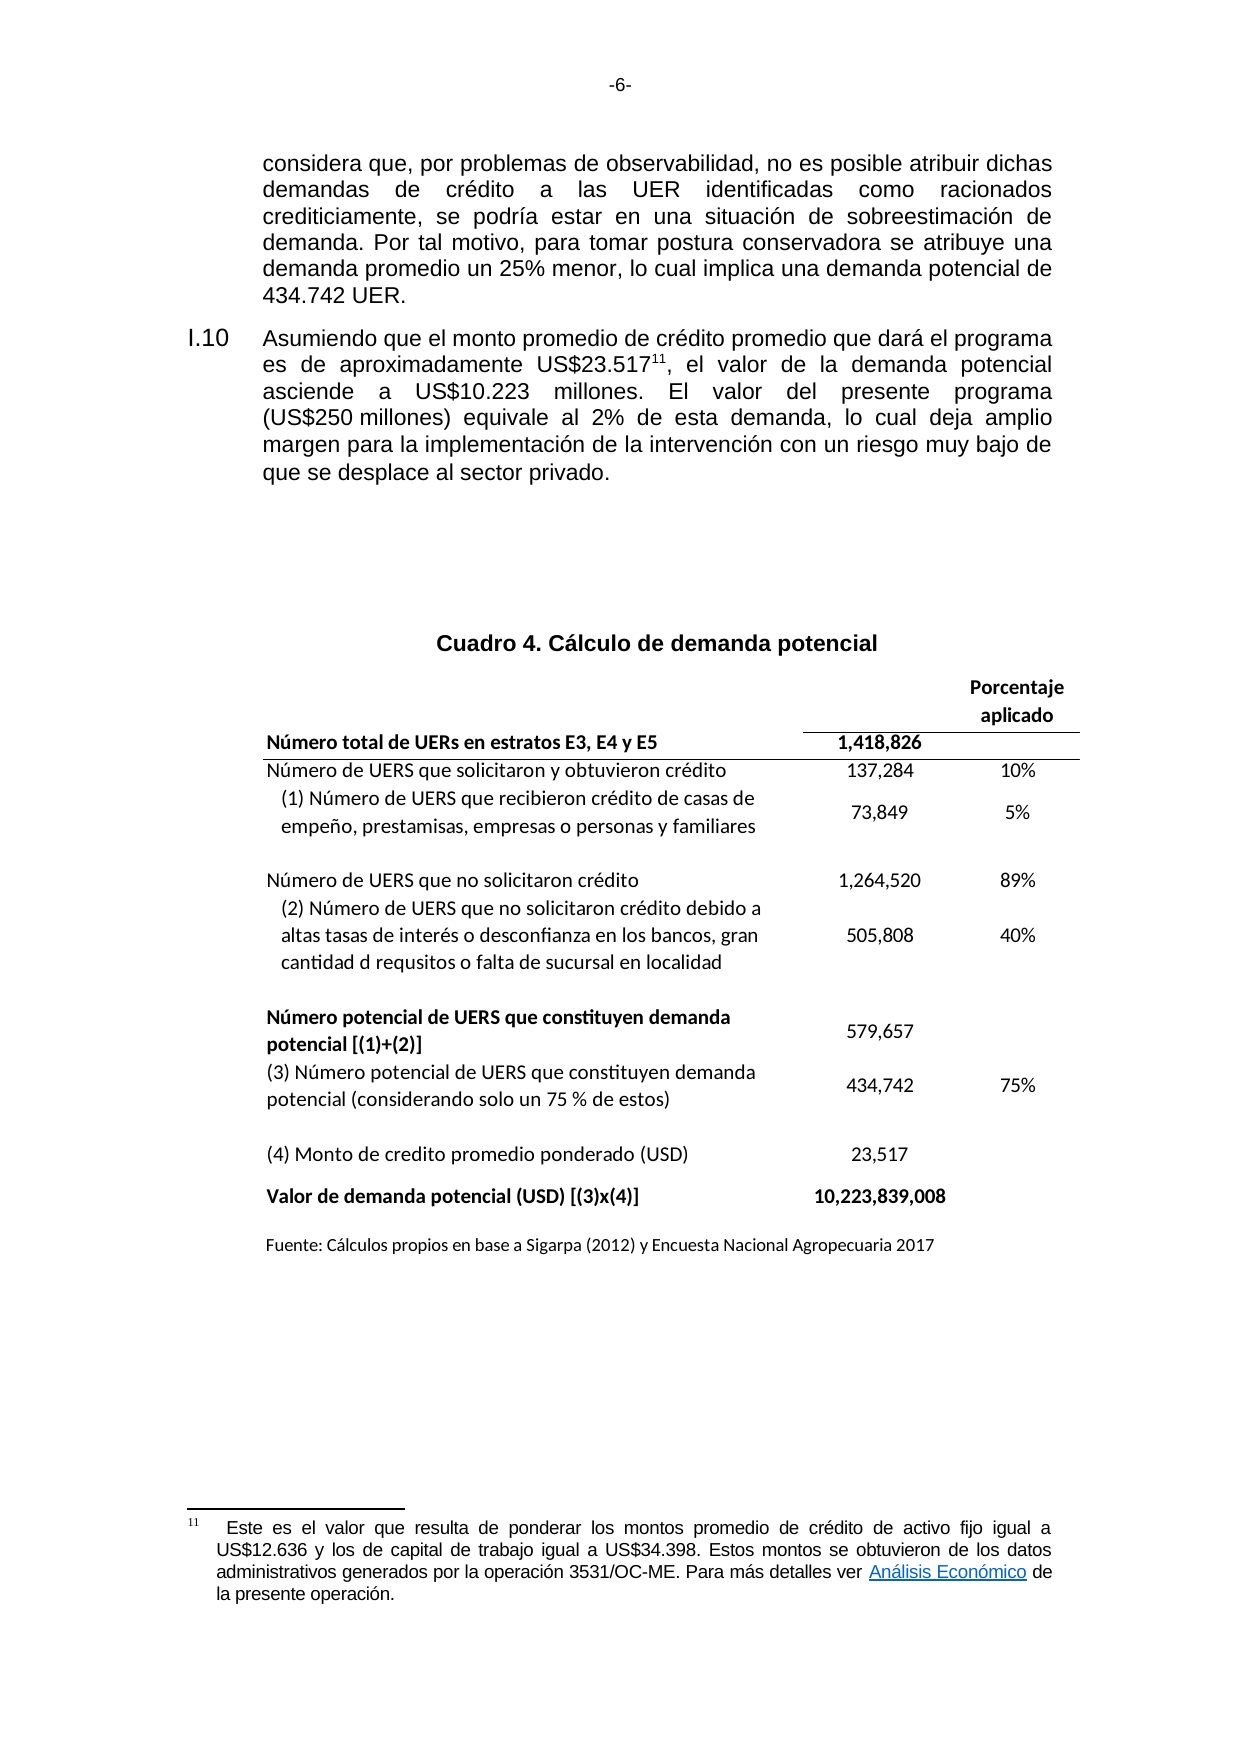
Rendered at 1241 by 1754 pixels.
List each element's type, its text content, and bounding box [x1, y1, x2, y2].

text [187, 150, 1053, 308]
text Asumiendo que el monto promedio de crédito promedio que dará el programa es de aproximadamente US$23.517, el valor de la demanda potencial asciende a US$10.223 millones. El valor del presente programa (US$250 millones) equivale al 2% de esta demanda, lo cual deja amplio margen para la implementación de la intervención con un riesgo muy bajo de que se desplace al sector privado. [187, 323, 1053, 486]
text Cuadro 4. Cálculo de demanda potencial [187, 630, 1053, 657]
